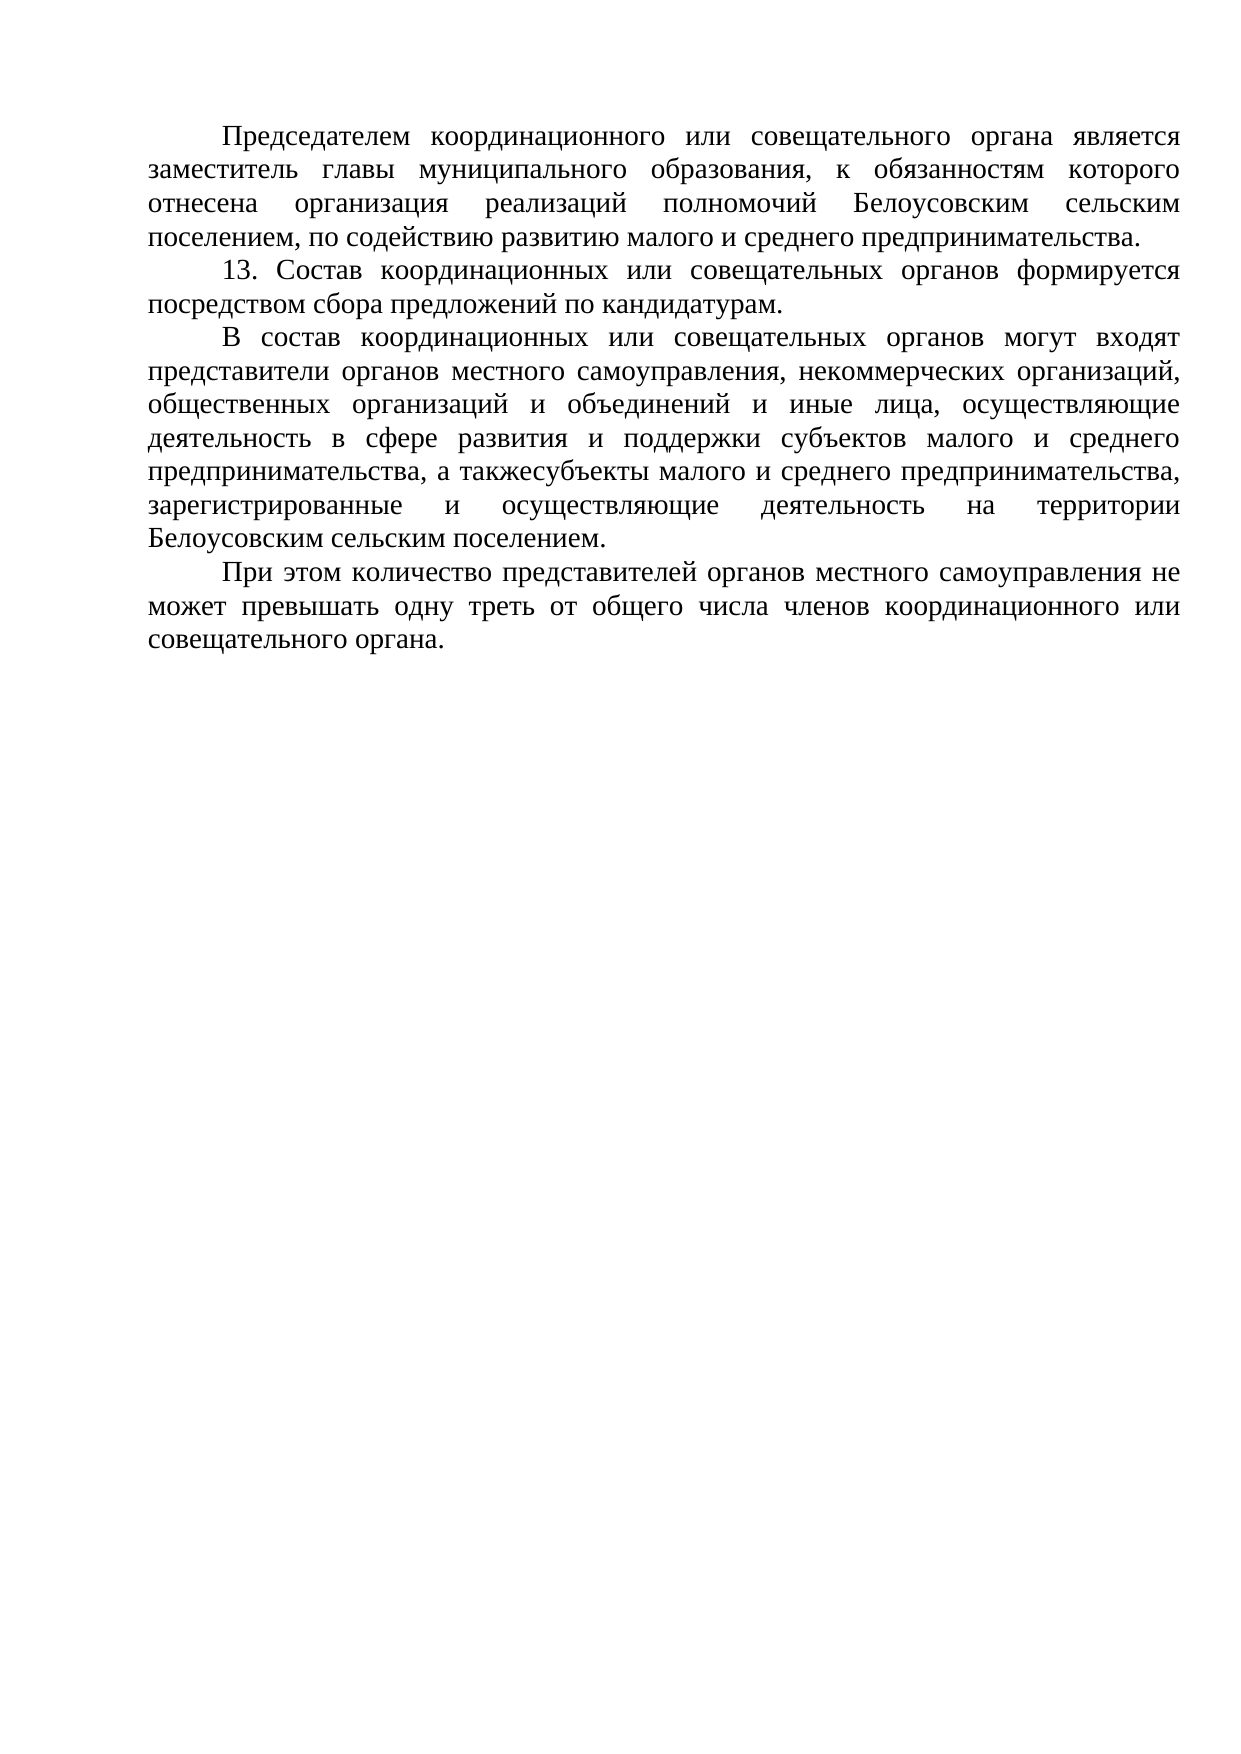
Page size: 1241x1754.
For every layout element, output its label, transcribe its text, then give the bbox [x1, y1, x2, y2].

text При этом количество представителей органов местного самоуправления не может превышать одну треть от общего числа членов координационного или совещательного органа. [148, 554, 1181, 655]
text Председателем координационного или совещательного органа является заместитель главы муниципального образования, к обязанностям которого отнесена организация реализаций полномочий Белоусовским сельским поселением, по содействию развитию малого и среднего предпринимательства. [148, 118, 1181, 252]
text В состав координационных или совещательных органов могут входят представители органов местного самоуправления, некоммерческих организаций, общественных организаций и объединений и иные лица, осуществляющие деятельность в сфере развития и поддержки субъектов малого и среднего предпринимательства, а такжесубъекты малого и среднего предпринимательства, зарегистрированные и осуществляющие деятельность на территории Белоусовским сельским поселением. [148, 319, 1181, 554]
text 13. Состав координационных или совещательных органов формируется посредством сбора предложений по кандидатурам. [148, 252, 1181, 319]
